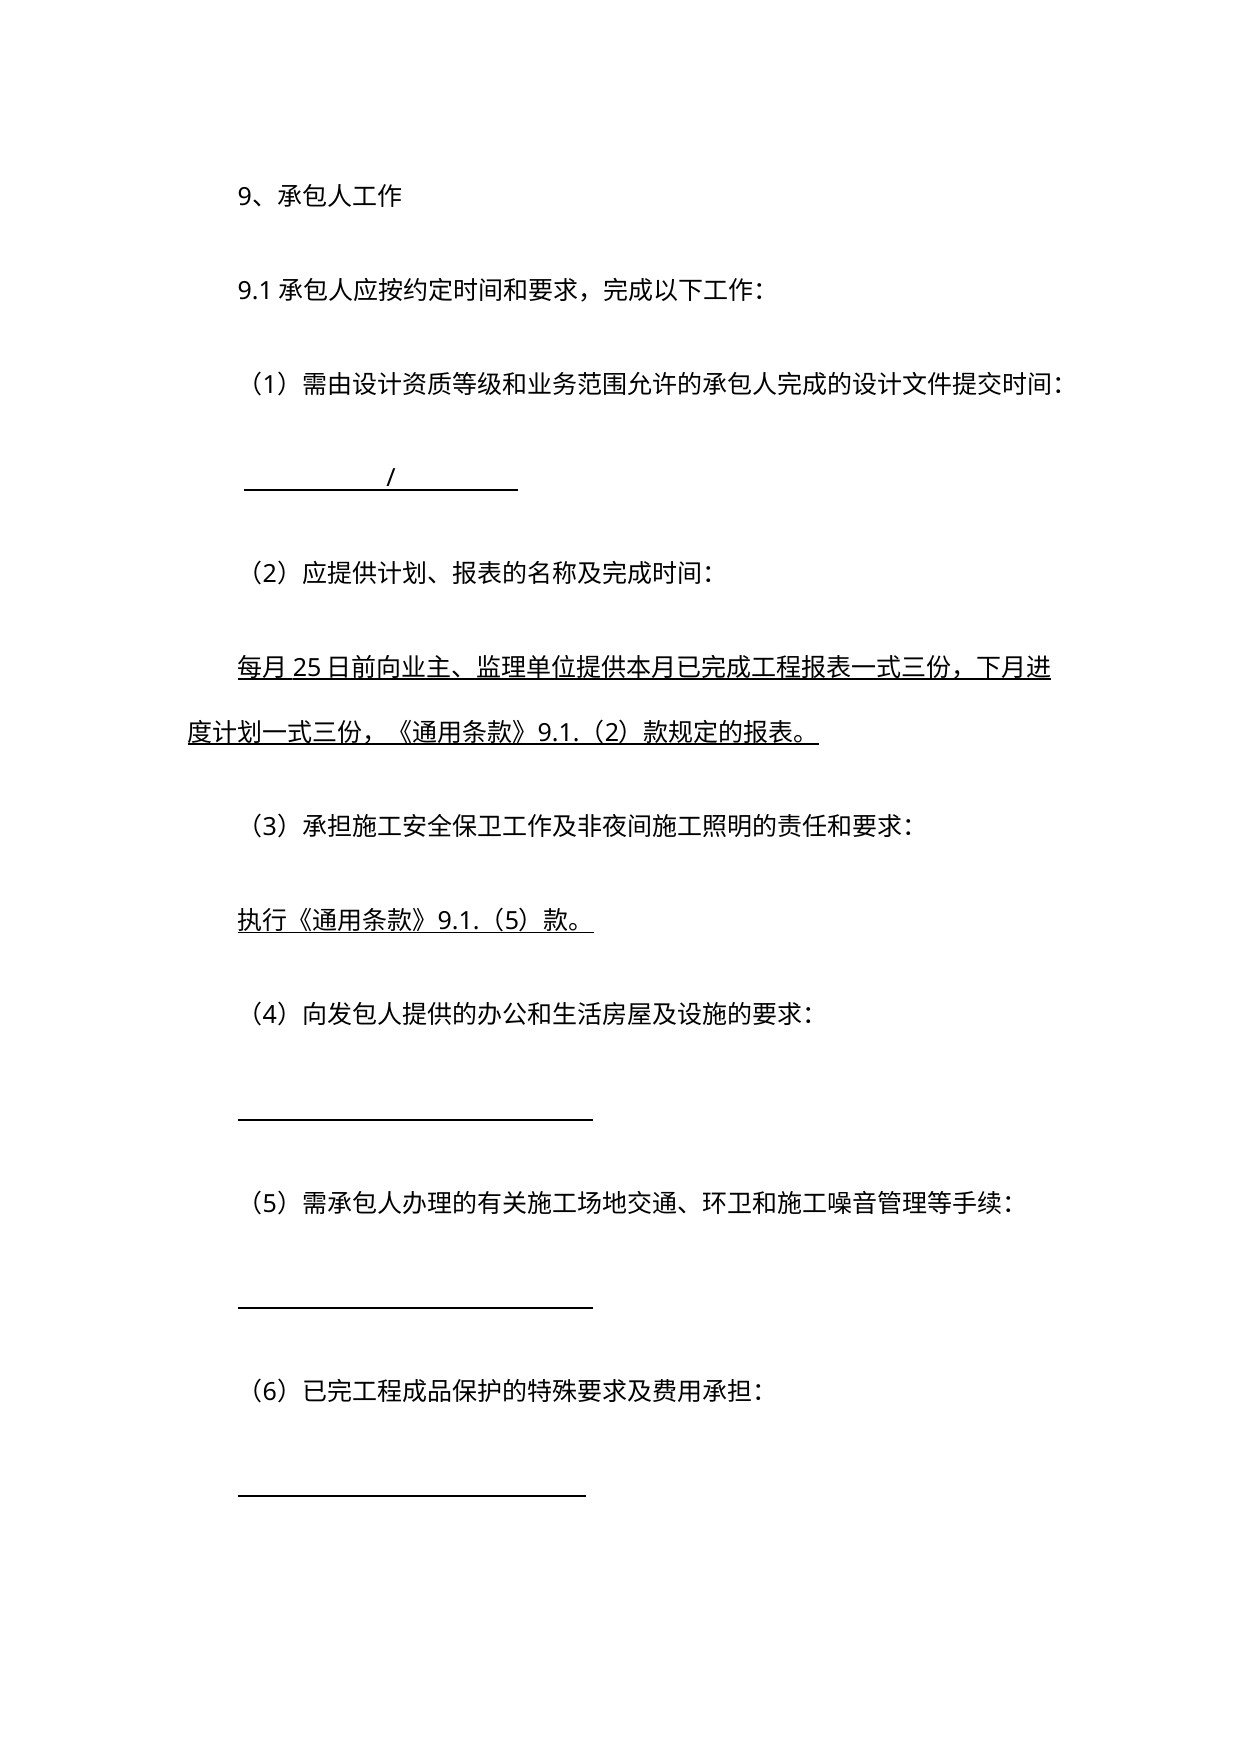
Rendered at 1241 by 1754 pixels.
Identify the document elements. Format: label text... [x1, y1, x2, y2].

text （6）已完工程成品保护的特殊要求及费用承担： [187, 1357, 1053, 1422]
text 9.1承包人应按约定时间和要求，完成以下工作： [187, 256, 1053, 321]
text （2）应提供计划、报表的名称及完成时间： [187, 539, 1053, 604]
text （5）需承包人办理的有关施工场地交通、环卫和施工噪音管理等手续： [187, 1169, 1053, 1234]
text 每月25日前向业主、监理单位提供本月已完成工程报表一式三份，下月进度计划一式三份，《通用条款》9.1.（2）款规定的报表。 [187, 633, 1053, 763]
text / [187, 444, 1053, 509]
text 执行《通用条款》9.1.（5）款。 [187, 886, 1053, 951]
text （4）向发包人提供的办公和生活房屋及设施的要求： [187, 980, 1053, 1045]
text （3）承担施工安全保卫工作及非夜间施工照明的责任和要求： [187, 792, 1053, 857]
text （1）需由设计资质等级和业务范围允许的承包人完成的设计文件提交时间： [187, 350, 1053, 415]
text 9、承包人工作 [187, 162, 1053, 227]
